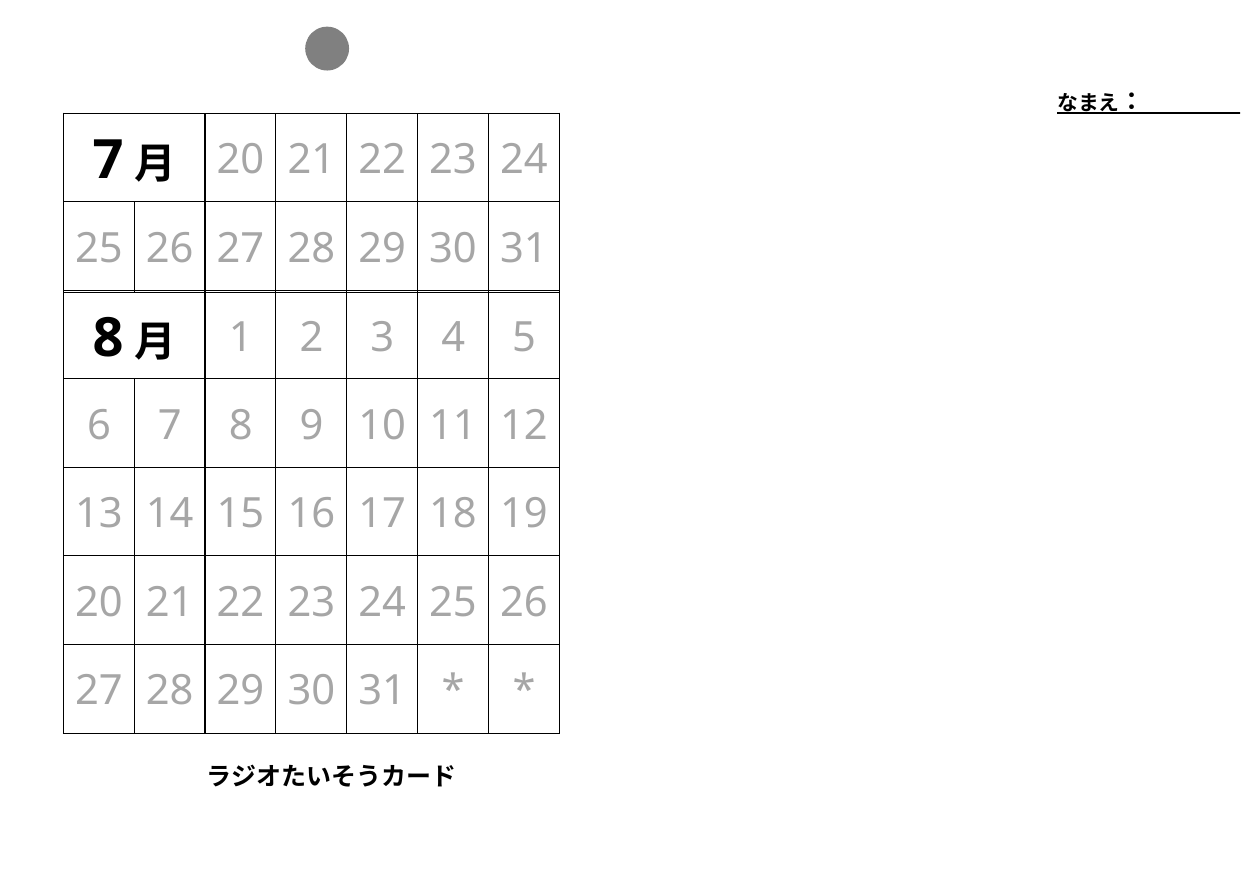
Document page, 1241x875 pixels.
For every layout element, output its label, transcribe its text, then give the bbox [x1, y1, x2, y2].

table_cell 15 [206, 468, 275, 555]
table_cell 9 [276, 379, 346, 467]
table_cell 10 [347, 379, 417, 467]
table_cell 6 [64, 379, 134, 467]
text ラジオたいそうカード [75, 81, 587, 793]
table_cell 25 [418, 556, 488, 644]
table_cell 20 [64, 556, 134, 644]
table_cell 27 [64, 645, 134, 732]
table_cell 8月 [64, 293, 204, 378]
table_cell 28 [135, 645, 204, 732]
table_cell 21 [135, 556, 204, 644]
table_cell 13 [64, 468, 134, 555]
table_cell 7 [135, 379, 204, 467]
table_cell 18 [418, 468, 488, 555]
table_cell 25 [64, 202, 134, 290]
table_cell 29 [347, 202, 417, 290]
table_cell 3 [347, 293, 417, 378]
table_cell 17 [347, 468, 417, 555]
table_cell 14 [135, 468, 204, 555]
table_cell 4 [418, 293, 488, 378]
table_cell 8 [206, 379, 275, 467]
table_cell 24 [347, 556, 417, 644]
table_header 23 [418, 114, 488, 201]
table_cell 2 [276, 293, 346, 378]
table_cell 28 [276, 202, 346, 290]
table_cell 26 [135, 202, 204, 290]
table_cell 27 [206, 202, 275, 290]
table_cell 12 [489, 379, 559, 467]
table_cell 30 [276, 645, 346, 732]
table_header 22 [347, 114, 417, 201]
table_header 7月 [64, 114, 204, 201]
table_cell 1 [206, 293, 275, 378]
table_cell 23 [276, 556, 346, 644]
table_header 21 [276, 114, 346, 201]
table_cell 29 [206, 645, 275, 732]
table_cell 22 [206, 556, 275, 644]
table_cell 11 [418, 379, 488, 467]
table_header 24 [489, 114, 559, 201]
table_header 20 [206, 114, 275, 201]
table_cell 5 [489, 293, 559, 378]
table_cell 31 [489, 202, 559, 290]
text なまえ： [653, 81, 1144, 118]
table_cell 26 [489, 556, 559, 644]
table_cell 30 [418, 202, 488, 290]
table_cell * [489, 645, 559, 732]
table_cell * [418, 645, 488, 732]
table_cell 16 [276, 468, 346, 555]
table_cell 19 [489, 468, 559, 555]
table_cell 31 [347, 645, 417, 732]
